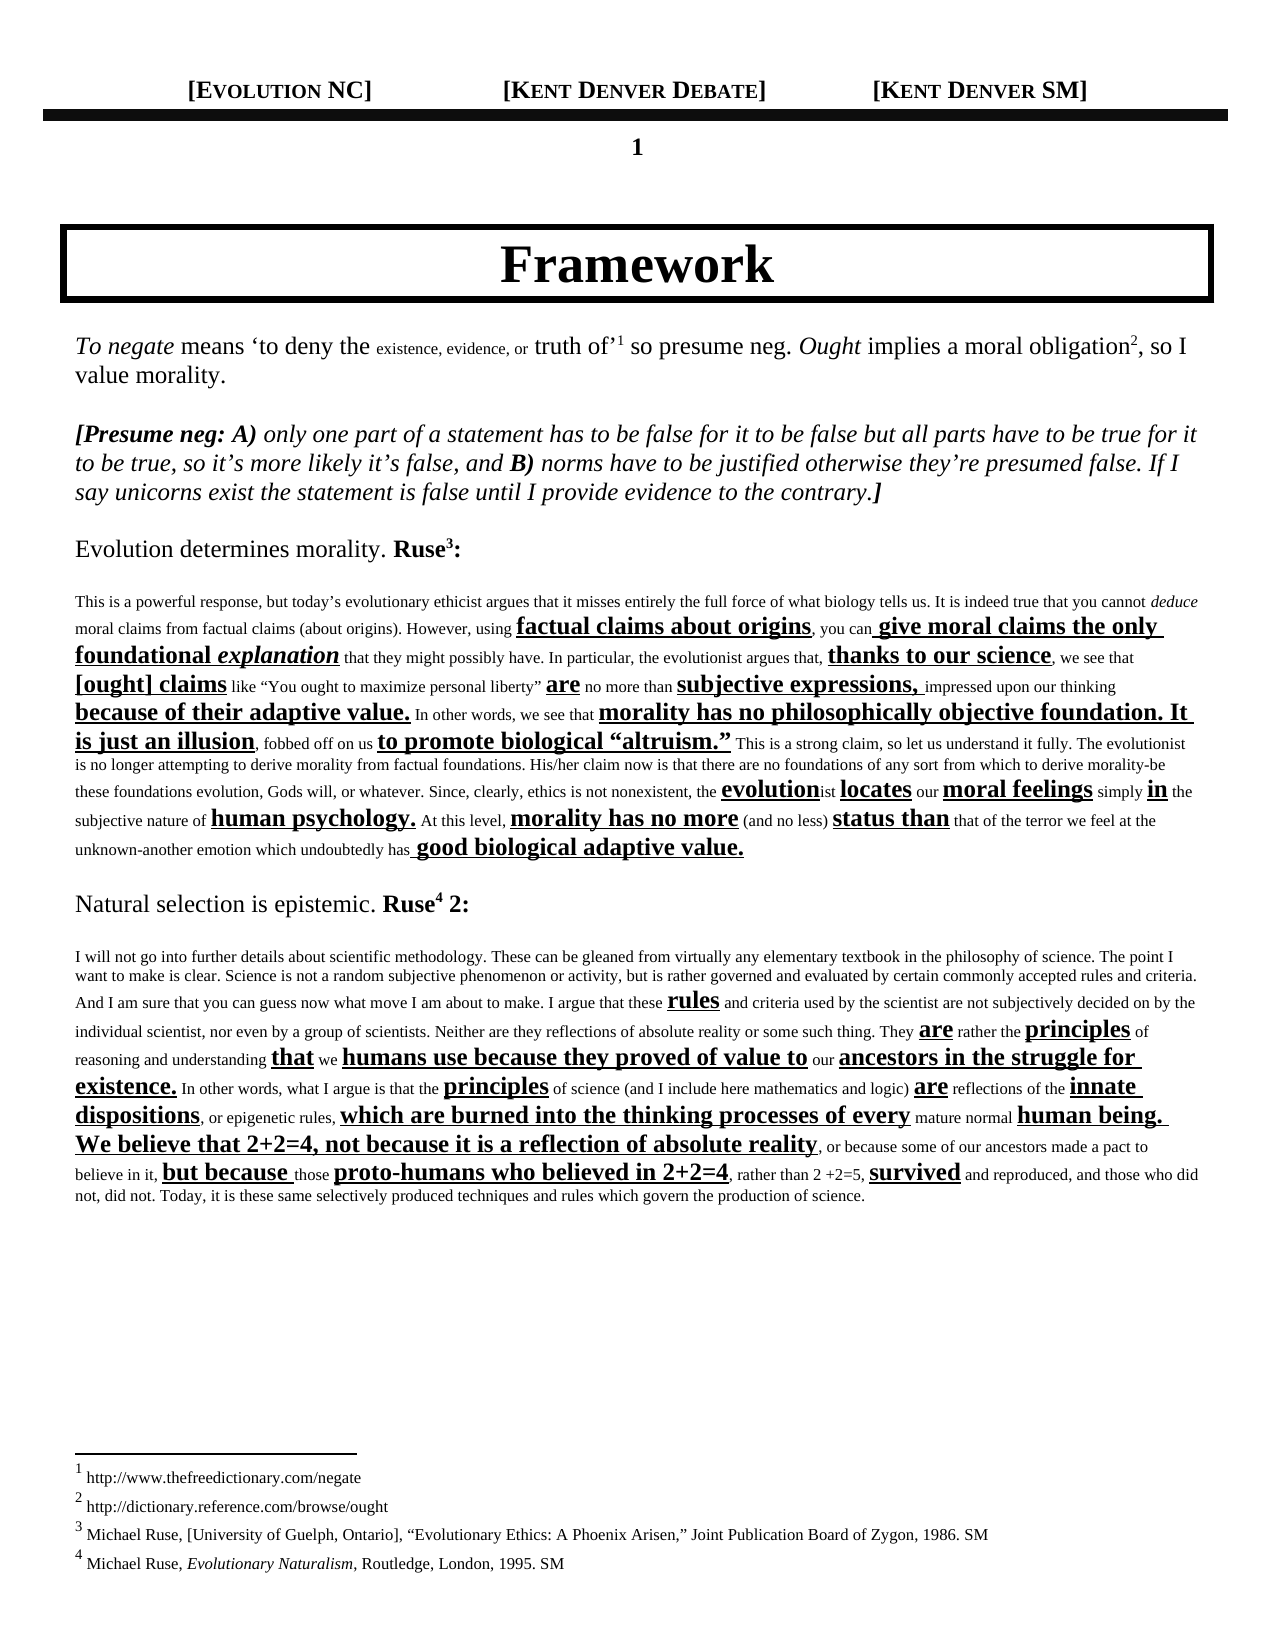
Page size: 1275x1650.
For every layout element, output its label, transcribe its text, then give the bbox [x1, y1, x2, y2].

text [Presume neg: A) only one part of a statement has to be false for it to be false but all parts have to be true for it to be true, so it’s more likely it’s false, and B) norms have to be justified otherwise they’re presumed false. If I say unicorns exist the statement is false until I provide evidence to the contrary.] [75, 419, 1200, 506]
text This is a powerful response, but today’s evolutionary ethicist argues that it misses entirely the full force of what biology tells us. It is indeed true that you cannot deduce moral claims from factual claims (about origins). However, using factual claims about origins, you can give moral claims the only foundational explanation that they might possibly have. In particular, the evolutionist argues that, thanks to our science, we see that [ought] claims like “You ought to maximize personal liberty” are no more than subjective expressions, impressed upon our thinking because of their adaptive value. In other words, we see that morality has no philosophically objective foundation. It is just an illusion, fobbed off on us to promote biological “altruism.” This is a strong claim, so let us understand it fully. The evolutionist is no longer attempting to derive morality from factual foundations. His/her claim now is that there are no foundations of any sort from which to derive morality-be these foundations evolution, Gods will, or whatever. Since, clearly, ethics is not nonexistent, the evolutionist locates our moral feelings simply in the subjective nature of human psychology. At this level, morality has no more (and no less) status than that of the terror we feel at the unknown-another emotion which undoubtedly has good biological adaptive value. [75, 592, 1200, 860]
text Evolution determines morality. Ruse: [75, 534, 1200, 563]
subtitle Framework [67, 230, 1208, 296]
text To negate means ‘to deny the existence, evidence, or truth of’ so presume neg. Ought implies a moral obligation, so I value morality. [75, 331, 1200, 389]
text I will not go into further details about scientific methodology. These can be gleaned from virtually any elementary textbook in the philosophy of science. The point I want to make is clear. Science is not a random subjective phenomenon or activity, but is rather governed and evaluated by certain commonly accepted rules and criteria. And I am sure that you can guess now what move I am about to make. I argue that these rules and criteria used by the scientist are not subjectively decided on by the individual scientist, nor even by a group of scientists. Neither are they reflections of absolute reality or some such thing. They are rather the principles of reasoning and understanding that we humans use because they proved of value to our ancestors in the struggle for existence. In other words, what I argue is that the principles of science (and I include here mathematics and logic) are reflections of the innate dispositions, or epigenetic rules, which are burned into the thinking processes of every mature normal human being. We believe that 2+2=4, not because it is a reflection of absolute reality, or because some of our ancestors made a pact to believe in it, but because those proto-humans who believed in 2+2=4, rather than 2 +2=5, survived and reproduced, and those who did not, did not. Today, it is these same selectively produced techniques and rules which govern the production of science. [75, 947, 1200, 1205]
text Natural selection is epistemic. Ruse 2: [75, 889, 1200, 918]
